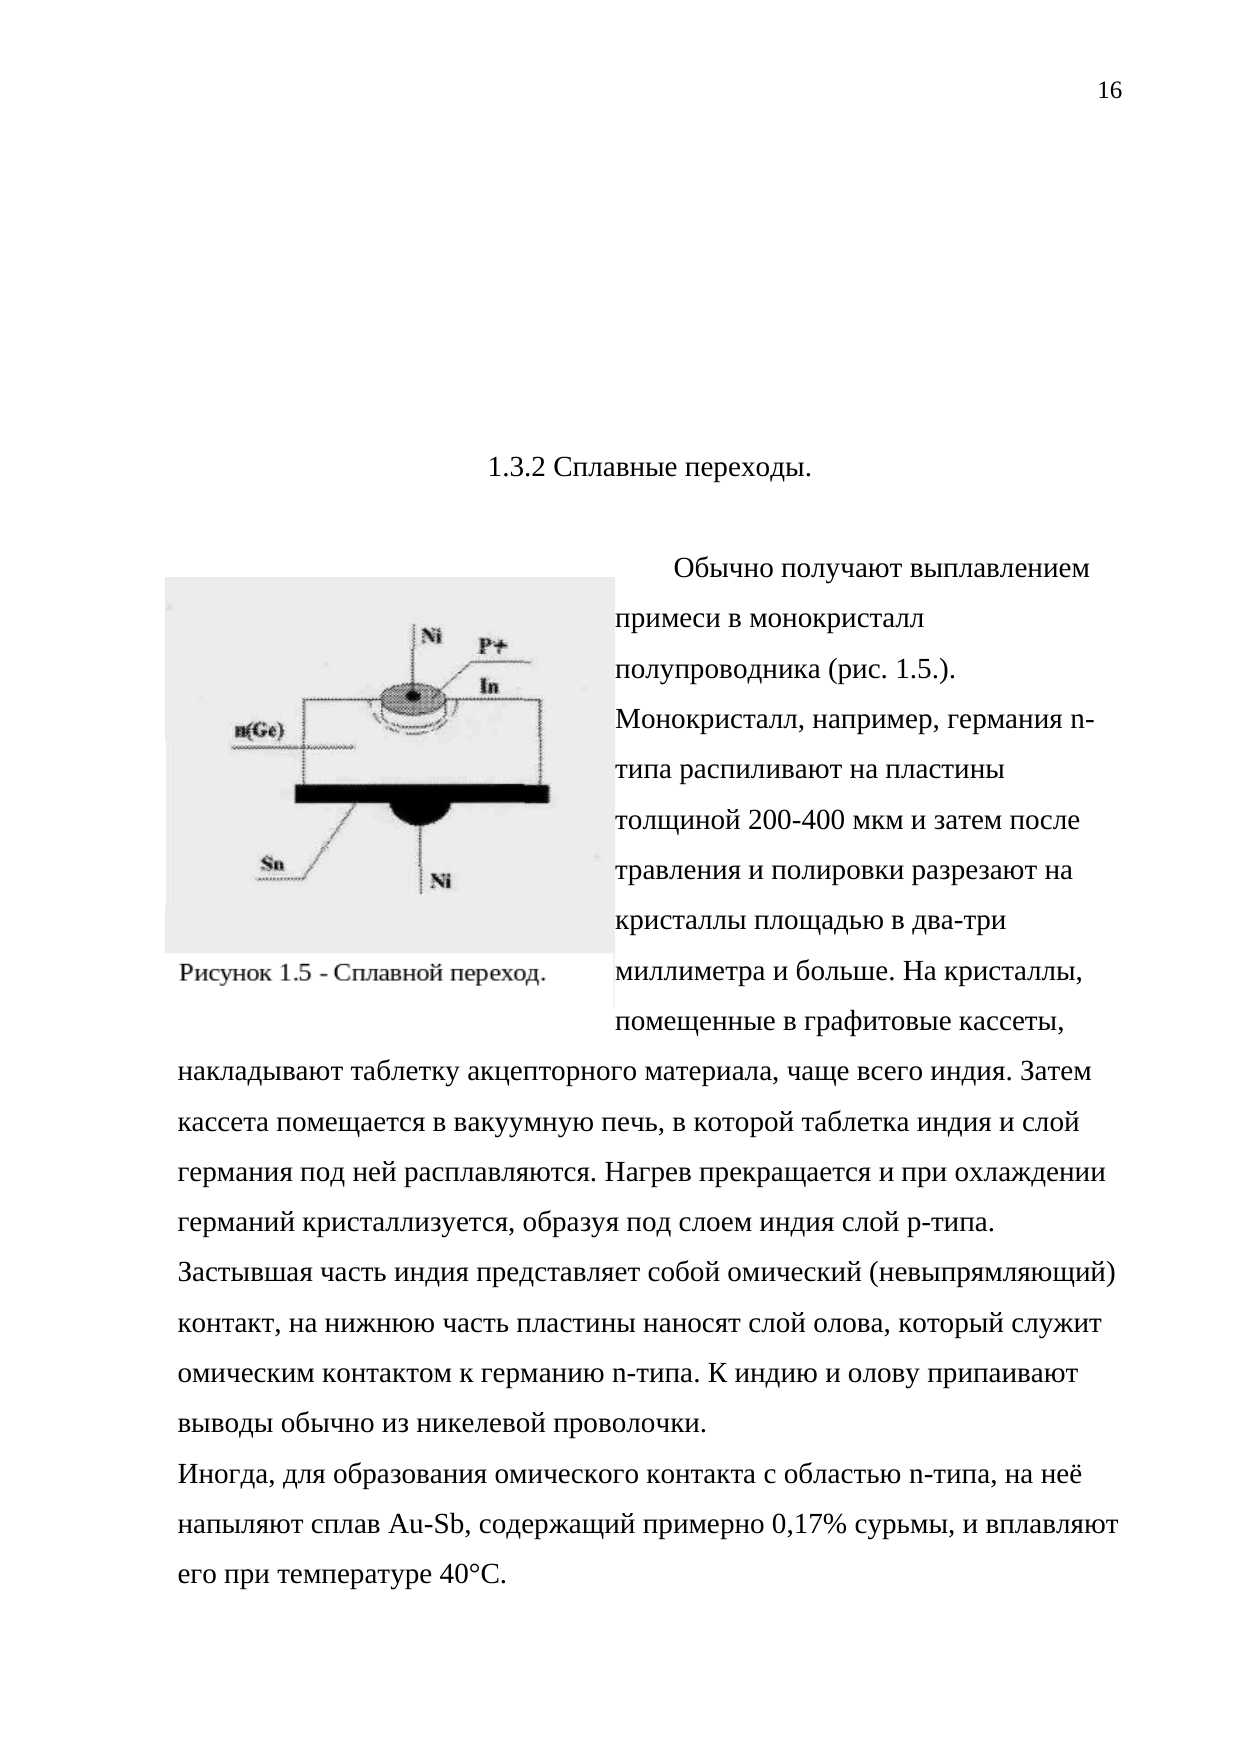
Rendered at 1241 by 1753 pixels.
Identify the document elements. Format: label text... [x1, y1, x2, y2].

text Иногда, для образования омического контакта с областью n-типа, на неё напыляют сплав Au-Sb, содержащий примерно 0,17% сурьмы, и вплавляют его при температуре 40°С. [177, 1456, 1122, 1590]
text 1.3.2 Сплавные переходы. [177, 449, 1122, 483]
text Обычно получают выплавлением примеси в монокристалл полупроводника (рис. 1.5.). Монокристалл, например, германия n-типа распиливают на пластины толщиной 200-400 мкм и затем после травления и полировки разрезают на кристаллы площадью в два-три миллиметра и больше. На кристаллы, помещенные в графитовые кассеты, накладывают таблетку акцепторного материала, чаще всего индия. Затем кассета помещается в вакуумную печь, в которой таблетка индия и слой германия под ней расплавляются. Нагрев прекращается и при охлаждении германий кристаллизуется, образуя под слоем индия слой p-типа. Застывшая часть индия представляет собой омический (невыпрямляющий) контакт, на нижнюю часть пластины наносят слой олова, который служит омическим контактом к германию n-типа. К индию и олову припаивают выводы обычно из никелевой проволочки. [177, 550, 1122, 1439]
